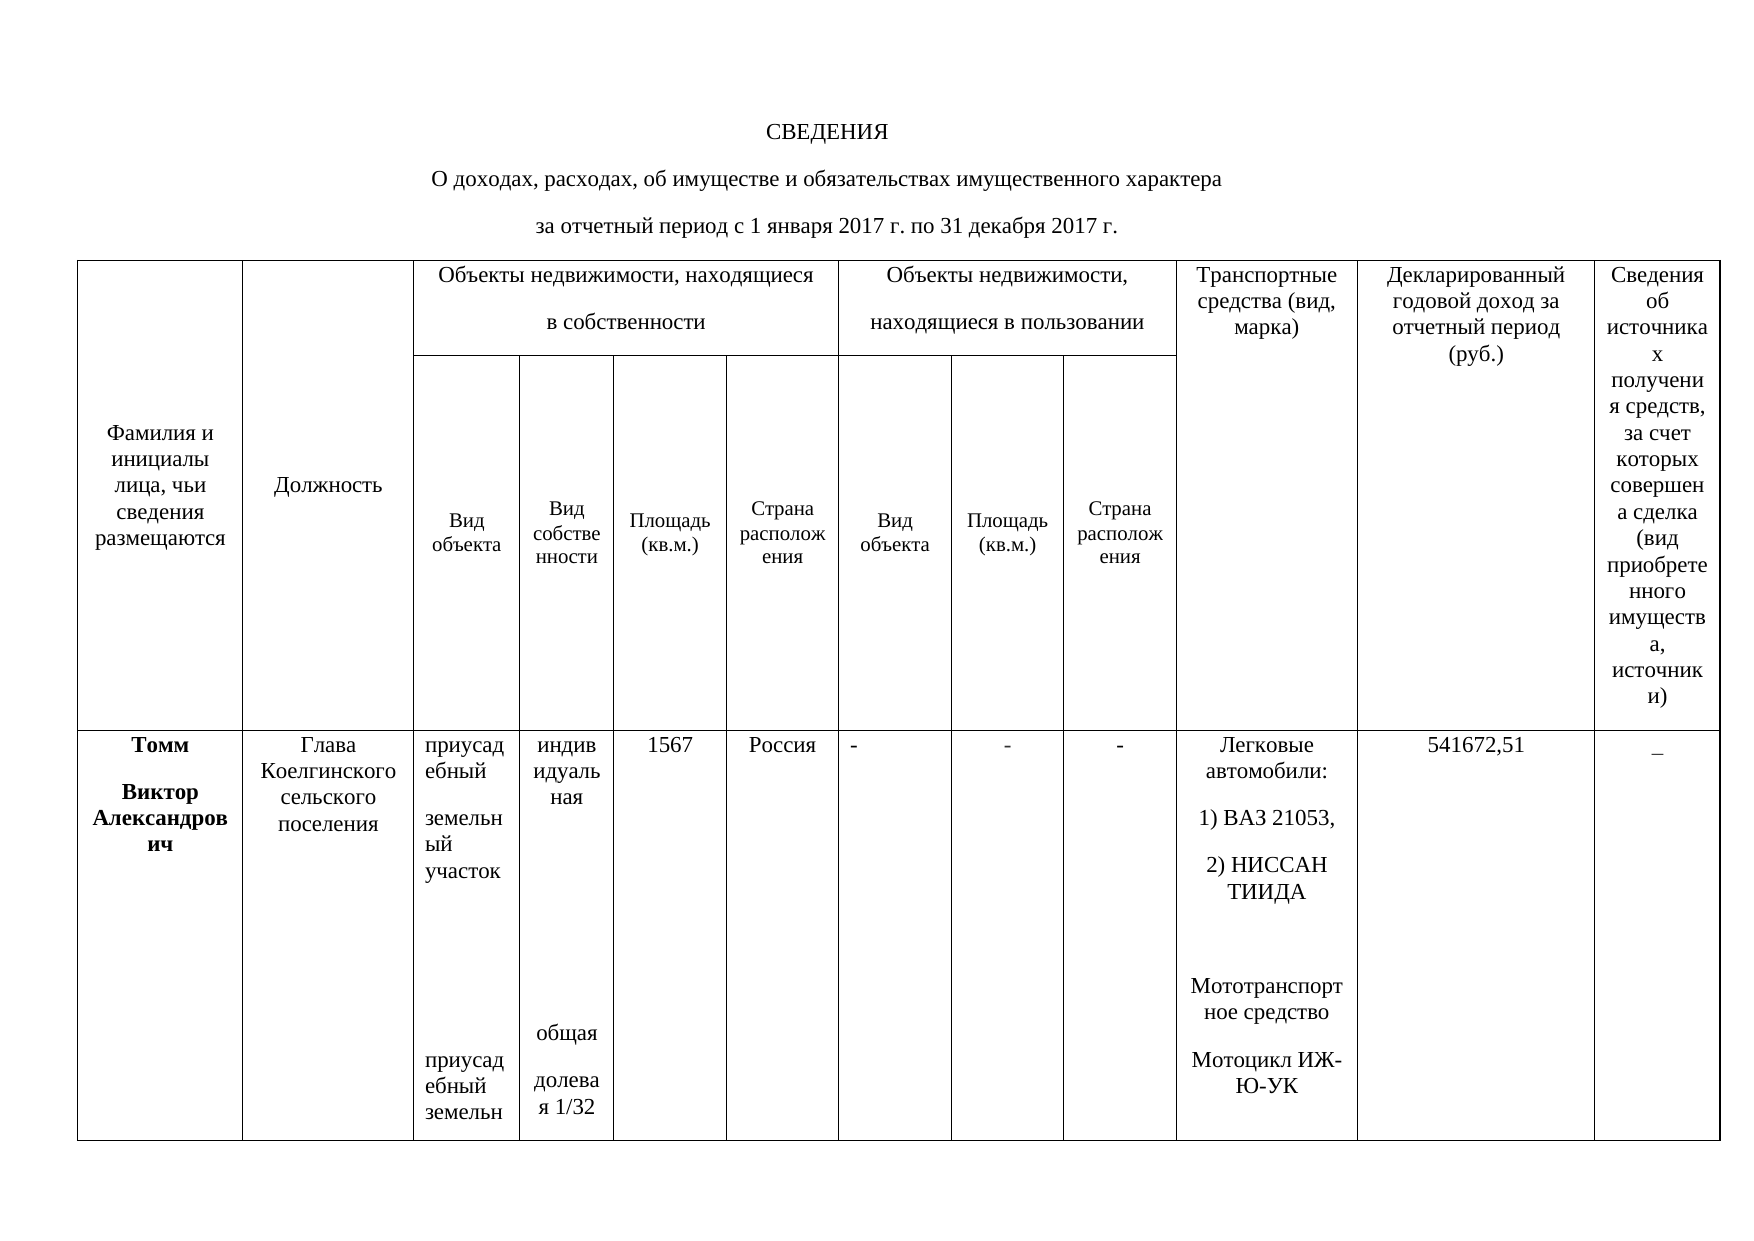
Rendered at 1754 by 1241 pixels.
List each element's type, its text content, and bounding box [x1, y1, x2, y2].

table_header Объекты недвижимости, находящиеся в собственности [414, 261, 838, 355]
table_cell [243, 731, 413, 1140]
table_cell Страна расположения [1064, 356, 1176, 729]
table_header Объекты недвижимости, находящиеся в пользовании [839, 261, 1176, 355]
table_header Транспортные средства (вид, марка) [1177, 261, 1357, 729]
table_header Фамилия и инициалы лица, чьи сведения размещаются [78, 261, 242, 729]
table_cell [614, 731, 726, 1140]
text за отчетный период с 1 января 2017 г. по 31 декабря 2017 г. [89, 212, 1565, 239]
table_cell _ [1595, 731, 1719, 1140]
table_cell Вид объекта [414, 356, 519, 729]
table_header Декларированный годовой доход за отчетный период (руб.) [1358, 261, 1594, 729]
table_cell Площадь (кв.м.) [614, 356, 726, 729]
table_cell Страна расположения [727, 356, 838, 729]
table_cell 541672,51 [1358, 731, 1594, 1140]
table_header Должность [243, 261, 413, 729]
table_cell Вид собственности [520, 356, 613, 729]
table_cell Вид объекта [839, 356, 951, 729]
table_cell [78, 731, 242, 1140]
table_cell - [839, 731, 951, 1140]
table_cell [520, 731, 613, 1140]
table_header Сведения об источниках получения средств, за счет которых совершена сделка (вид приобретенного имущества, источники) [1595, 261, 1719, 729]
table_cell - [1064, 731, 1176, 1140]
text О доходах, расходах, об имуществе и обязательствах имущественного характера [89, 165, 1565, 192]
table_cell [727, 731, 838, 1140]
text СВЕДЕНИЯ [89, 118, 1565, 144]
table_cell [1177, 731, 1357, 1140]
table_cell Площадь (кв.м.) [952, 356, 1063, 729]
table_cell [414, 731, 519, 1140]
table_cell - [952, 731, 1063, 1140]
